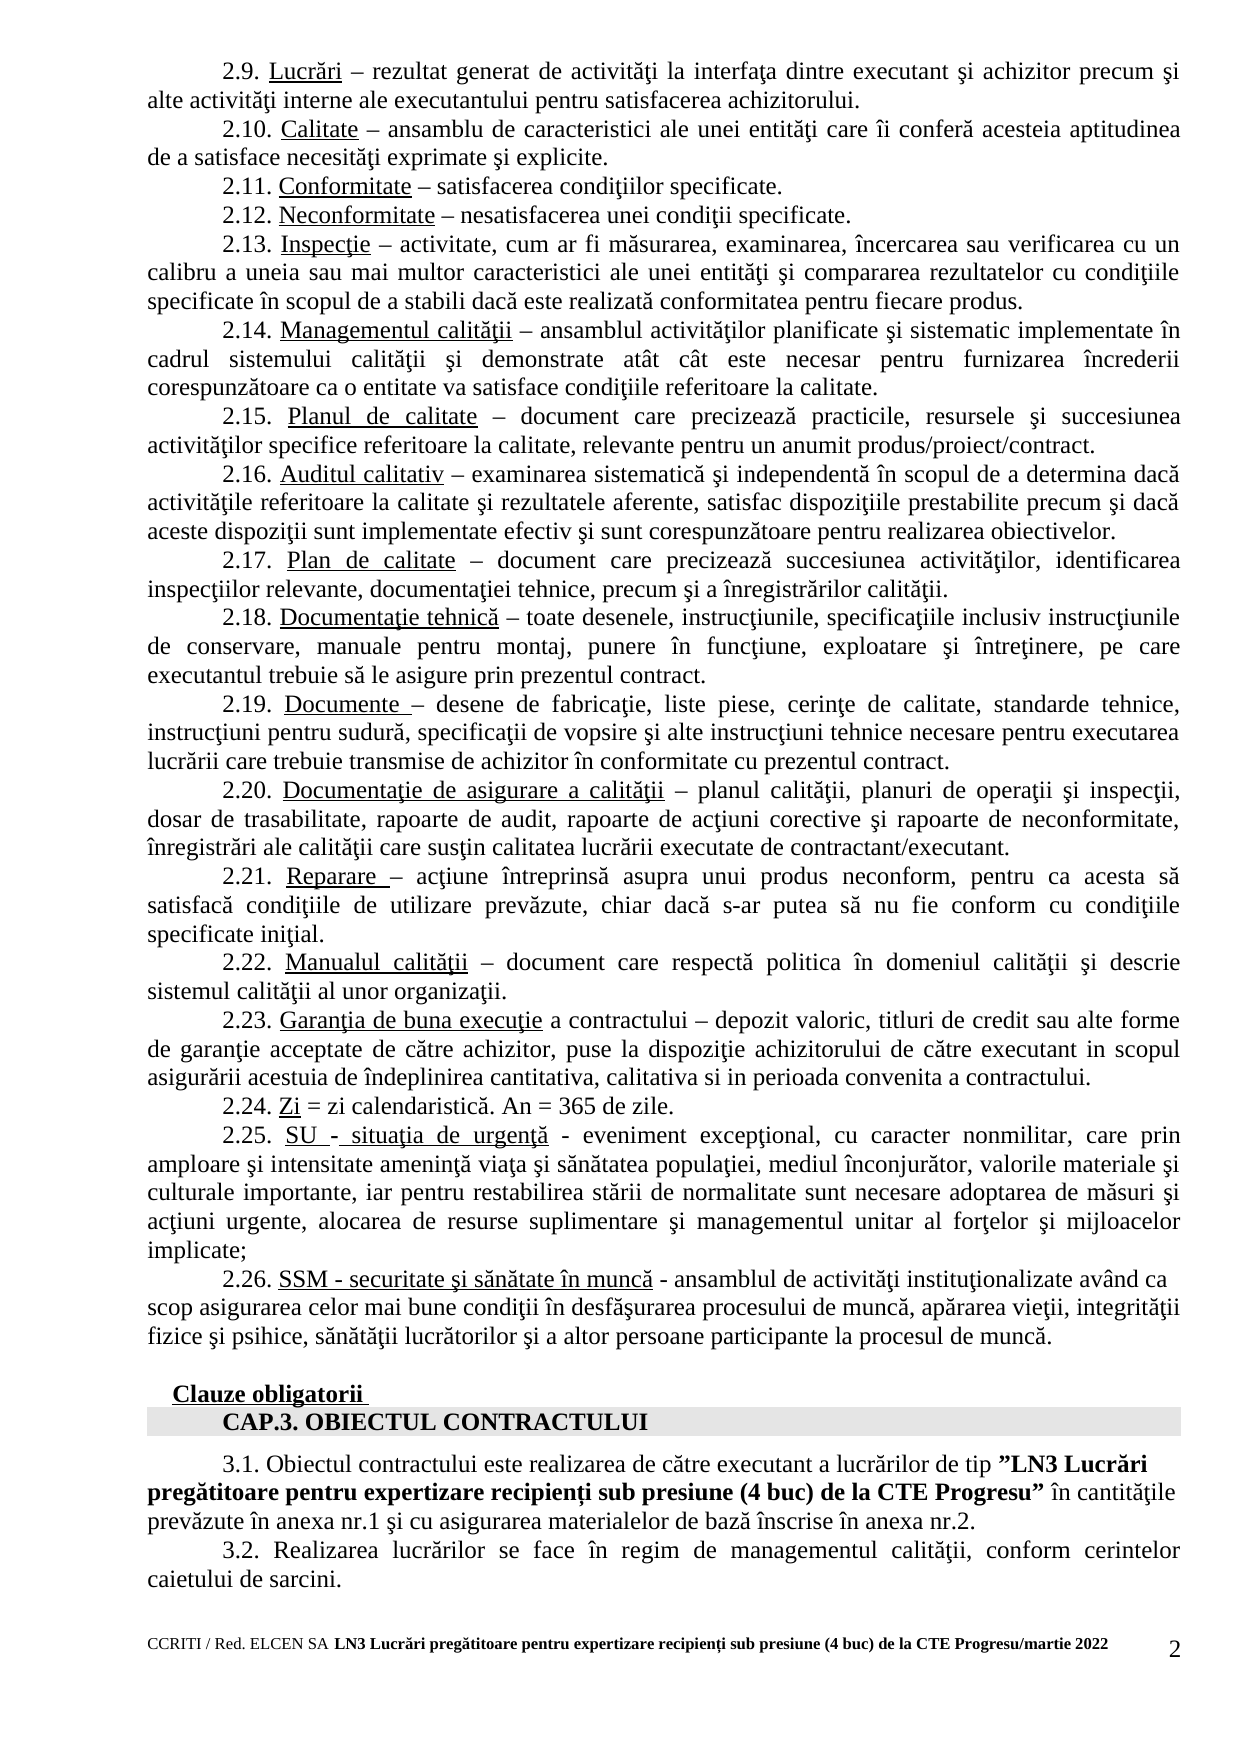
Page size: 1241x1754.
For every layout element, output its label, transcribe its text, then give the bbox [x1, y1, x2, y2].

text 2.13. Inspecţie – activitate, cum ar fi măsurarea, examinarea, încercarea sau verificarea cu un calibru a uneia sau mai multor caracteristici ale unei entităţi şi compararea rezultatelor cu condiţiile specificate în scopul de a stabili dacă este realizată conformitatea pentru fiecare produs. [147, 229, 1181, 315]
text 2.21. Reparare – acţiune întreprinsă asupra unui produs neconform, pentru ca acesta să satisfacă condiţiile de utilizare prevăzute, chiar dacă s-ar putea să nu fie conform cu condiţiile specificate iniţial. [147, 861, 1181, 947]
text 2.24. Zi = zi calendaristică. An = 365 de zile. [147, 1091, 1181, 1120]
text 2.12. Neconformitate – nesatisfacerea unei condiţii specificate. [147, 200, 1181, 229]
text 2.18. Documentaţie tehnică – toate desenele, instrucţiunile, specificaţiile inclusiv instrucţiunile de conservare, manuale pentru montaj, punere în funcţiune, exploatare şi întreţinere, pe care executantul trebuie să le asigure prin prezentul contract. [147, 602, 1181, 689]
text 2.11. Conformitate – satisfacerea condiţiilor specificate. [147, 171, 1181, 200]
text 3.1. Obiectul contractului este realizarea de către executant a lucrărilor de tip ”LN3 Lucrări pregătitoare pentru expertizare recipienți sub presiune (4 buc) de la CTE Progresu” în cantităţile prevăzute în anexa nr.1 şi cu asigurarea materialelor de bază înscrise în anexa nr.2. [147, 1449, 1181, 1535]
text 2.14. Managementul calităţii – ansamblul activităţilor planificate şi sistematic implementate în cadrul sistemului calităţii şi demonstrate atât cât este necesar pentru furnizarea încrederii corespunzătoare ca o entitate va satisface condiţiile referitoare la calitate. [147, 315, 1181, 401]
text 2.25. SU - situaţia de urgenţă - eveniment excepţional, cu caracter nonmilitar, care prin amploare şi intensitate ameninţă viaţa şi sănătatea populaţiei, mediul înconjurător, valorile materiale şi culturale importante, iar pentru restabilirea stării de normalitate sunt necesare adoptarea de măsuri şi acţiuni urgente, alocarea de resurse suplimentare şi managementul unitar al forţelor şi mijloacelor implicate; [147, 1120, 1181, 1264]
text 2.26. SSM - securitate şi sănătate în muncă - ansamblul de activităţi instituţionalizate având ca scop asigurarea celor mai bune condiţii în desfăşurarea procesului de muncă, apărarea vieţii, integrităţii fizice şi psihice, sănătăţii lucrătorilor şi a altor persoane participante la procesul de muncă. [147, 1264, 1181, 1350]
text 2.20. Documentaţie de asigurare a calităţii – planul calităţii, planuri de operaţii şi inspecţii, dosar de trasabilitate, rapoarte de audit, rapoarte de acţiuni corective şi rapoarte de neconformitate, înregistrări ale calităţii care susţin calitatea lucrării executate de contractant/executant. [147, 775, 1181, 861]
text 2.17. Plan de calitate – document care precizează succesiunea activităţilor, identificarea inspecţiilor relevante, documentaţiei tehnice, precum şi a înregistrărilor calităţii. [147, 545, 1181, 602]
text 2.19. Documente – desene de fabricaţie, liste piese, cerinţe de calitate, standarde tehnice, instrucţiuni pentru sudură, specificaţii de vopsire şi alte instrucţiuni tehnice necesare pentru executarea lucrării care trebuie transmise de achizitor în conformitate cu prezentul contract. [147, 689, 1181, 775]
text 2.9. Lucrări – rezultat generat de activităţi la interfaţa dintre executant şi achizitor precum şi alte activităţi interne ale executantului pentru satisfacerea achizitorului. [147, 56, 1181, 114]
text 3.2. Realizarea lucrărilor se face în regim de managementul calităţii, conform cerintelor caietului de sarcini. [147, 1535, 1181, 1592]
subtitle CAP.3. OBIECTUL CONTRACTULUI [147, 1407, 1181, 1436]
text Clauze obligatorii [147, 1379, 1181, 1407]
text 2.16. Auditul calitativ – examinarea sistematică şi independentă în scopul de a determina dacă activităţile referitoare la calitate şi rezultatele aferente, satisfac dispoziţiile prestabilite precum şi dacă aceste dispoziţii sunt implementate efectiv şi sunt corespunzătoare pentru realizarea obiectivelor. [147, 459, 1181, 545]
text 2.15. Planul de calitate – document care precizează practicile, resursele şi succesiunea activităţilor specifice referitoare la calitate, relevante pentru un anumit produs/proiect/contract. [147, 401, 1181, 459]
text 2.10. Calitate – ansamblu de caracteristici ale unei entităţi care îi conferă acesteia aptitudinea de a satisface necesităţi exprimate şi explicite. [147, 114, 1181, 171]
text 2.22. Manualul calităţii – document care respectă politica în domeniul calităţii şi descrie sistemul calităţii al unor organizaţii. [147, 947, 1181, 1005]
text 2.23. Garanţia de buna execuţie a contractului – depozit valoric, titluri de credit sau alte forme de garanţie acceptate de către achizitor, puse la dispoziţie achizitorului de către executant in scopul asigurării acestuia de îndeplinirea cantitativa, calitativa si in perioada convenita a contractului. [147, 1005, 1181, 1091]
